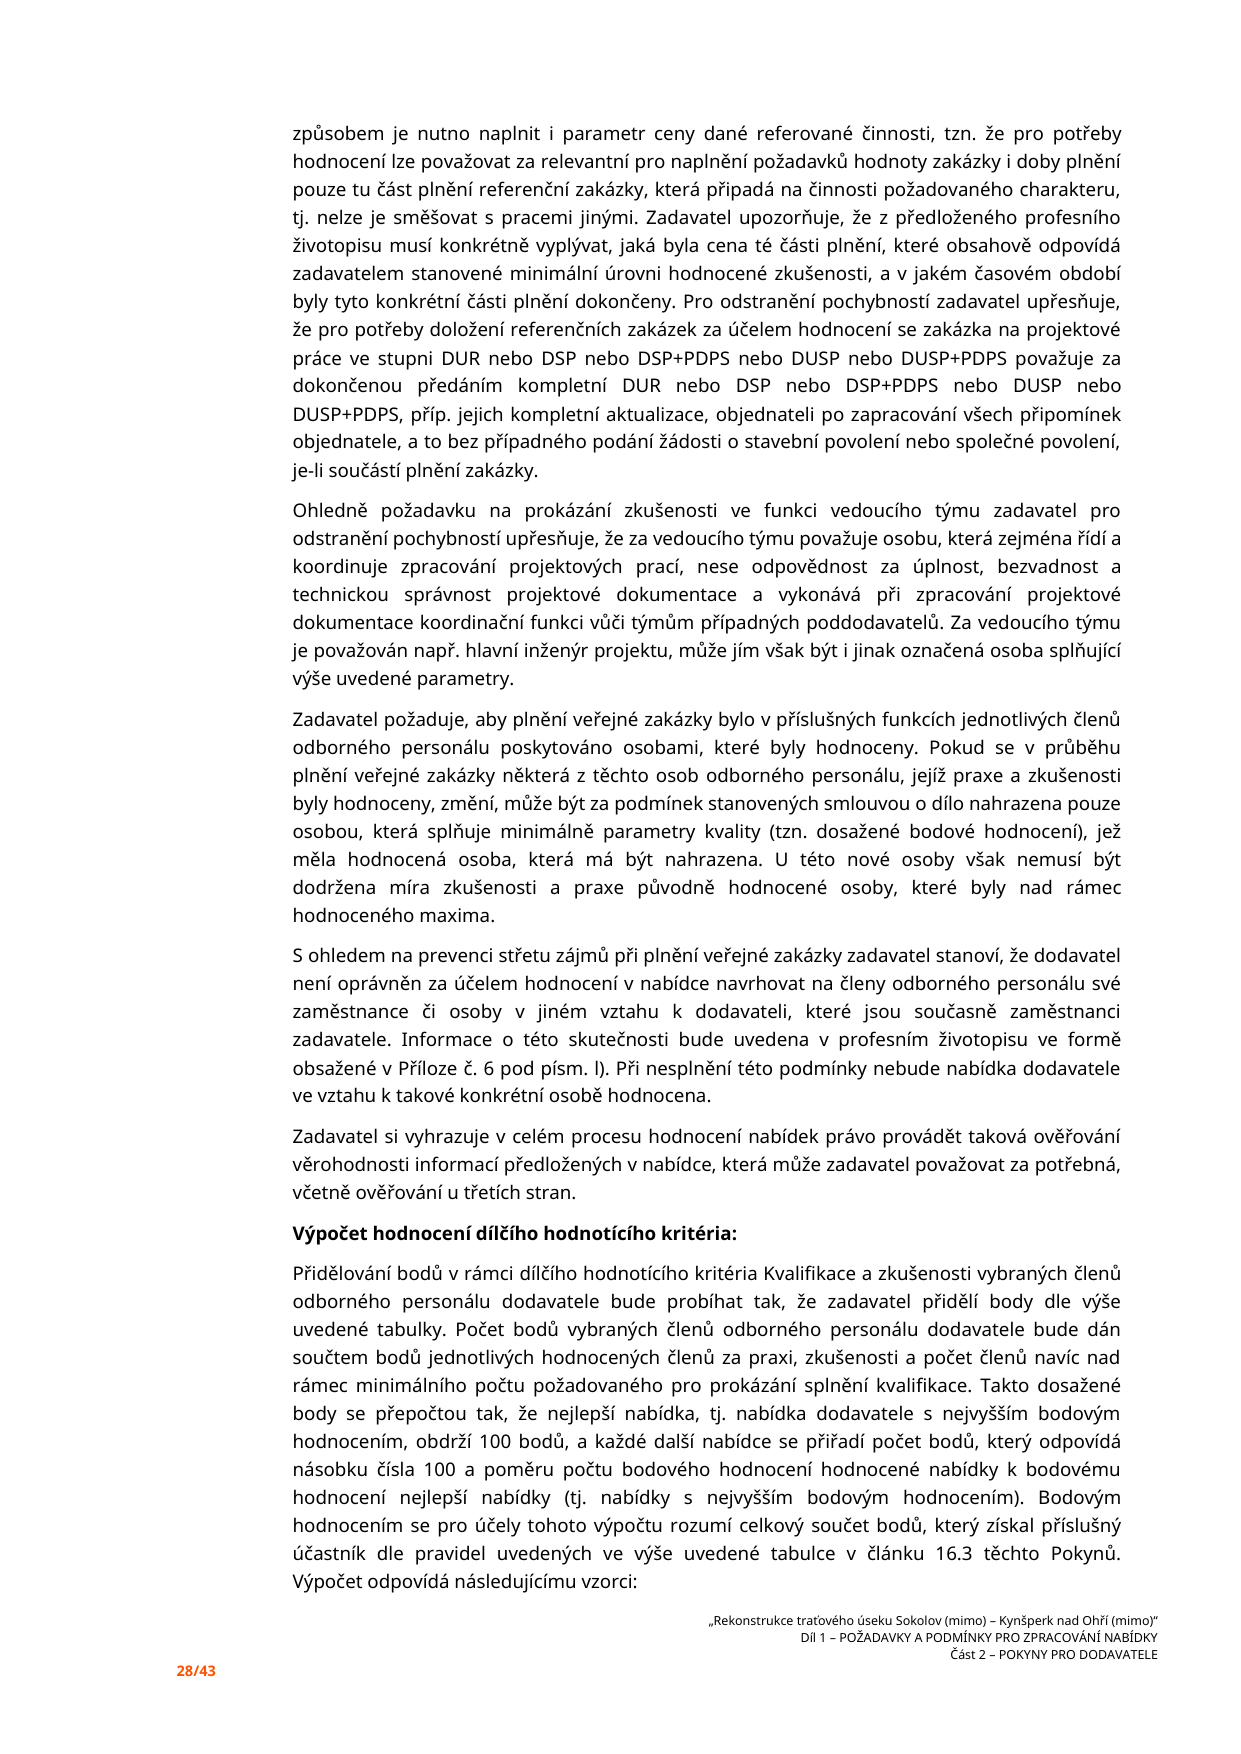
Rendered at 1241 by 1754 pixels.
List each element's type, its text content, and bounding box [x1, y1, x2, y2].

list Výpočet hodnocení dílčího hodnotícího kritéria: [292, 1220, 1122, 1245]
list Přidělování bodů v rámci dílčího hodnotícího kritéria Kvalifikace a zkušenosti vybraných členů odborného personálu dodavatele bude probíhat tak, že zadavatel přidělí body dle výše uvedené tabulky. Počet bodů vybraných členů odborného personálu dodavatele bude dán součtem bodů jednotlivých hodnocených členů za praxi, zkušenosti a počet členů navíc nad rámec minimálního počtu požadovaného pro prokázání splnění kvalifikace. Takto dosažené body se přepočtou tak, že nejlepší nabídka, tj. nabídka dodavatele s nejvyšším bodovým hodnocením, obdrží 100 bodů, a každé další nabídce se přiřadí počet bodů, který odpovídá násobku čísla 100 a poměru počtu bodového hodnocení hodnocené nabídky k bodovému hodnocení nejlepší nabídky (tj. nabídky s nejvyšším bodovým hodnocením). Bodovým hodnocením se pro účely tohoto výpočtu rozumí celkový součet bodů, který získal příslušný účastník dle pravidel uvedených ve výše uvedené tabulce v článku 16.3 těchto Pokynů. Výpočet odpovídá následujícímu vzorci: [292, 1260, 1122, 1594]
list Zadavatel požaduje, aby plnění veřejné zakázky bylo v příslušných funkcích jednotlivých členů odborného personálu poskytováno osobami, které byly hodnoceny. Pokud se v průběhu plnění veřejné zakázky některá z těchto osob odborného personálu, jejíž praxe a zkušenosti byly hodnoceny, změní, může být za podmínek stanovených smlouvou o dílo nahrazena pouze osobou, která splňuje minimálně parametry kvality (tzn. dosažené bodové hodnocení), jež měla hodnocená osoba, která má být nahrazena. U této nové osoby však nemusí být dodržena míra zkušenosti a praxe původně hodnocené osoby, které byly nad rámec hodnoceného maxima. [292, 706, 1122, 928]
list Zadavatel si vyhrazuje v celém procesu hodnocení nabídek právo provádět taková ověřování věrohodnosti informací předložených v nabídce, která může zadavatel považovat za potřebná, včetně ověřování u třetích stran. [292, 1123, 1122, 1205]
list Ohledně požadavku na prokázání zkušenosti ve funkci vedoucího týmu zadavatel pro odstranění pochybností upřesňuje, že za vedoucího týmu považuje osobu, která zejména řídí a koordinuje zpracování projektových prací, nese odpovědnost za úplnost, bezvadnost a technickou správnost projektové dokumentace a vykonává při zpracování projektové dokumentace koordinační funkci vůči týmům případných poddodavatelů. Za vedoucího týmu je považován např. hlavní inženýr projektu, může jím však být i jinak označená osoba splňující výše uvedené parametry. [292, 497, 1122, 691]
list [292, 121, 1122, 482]
list S ohledem na prevenci střetu zájmů při plnění veřejné zakázky zadavatel stanoví, že dodavatel není oprávněn za účelem hodnocení v nabídce navrhovat na členy odborného personálu své zaměstnance či osoby v jiném vztahu k dodavateli, které jsou současně zaměstnanci zadavatele. Informace o této skutečnosti bude uvedena v profesním životopisu ve formě obsažené v Příloze č. 6 pod písm. l). Při nesplnění této podmínky nebude nabídka dodavatele ve vztahu k takové konkrétní osobě hodnocena. [292, 943, 1122, 1108]
